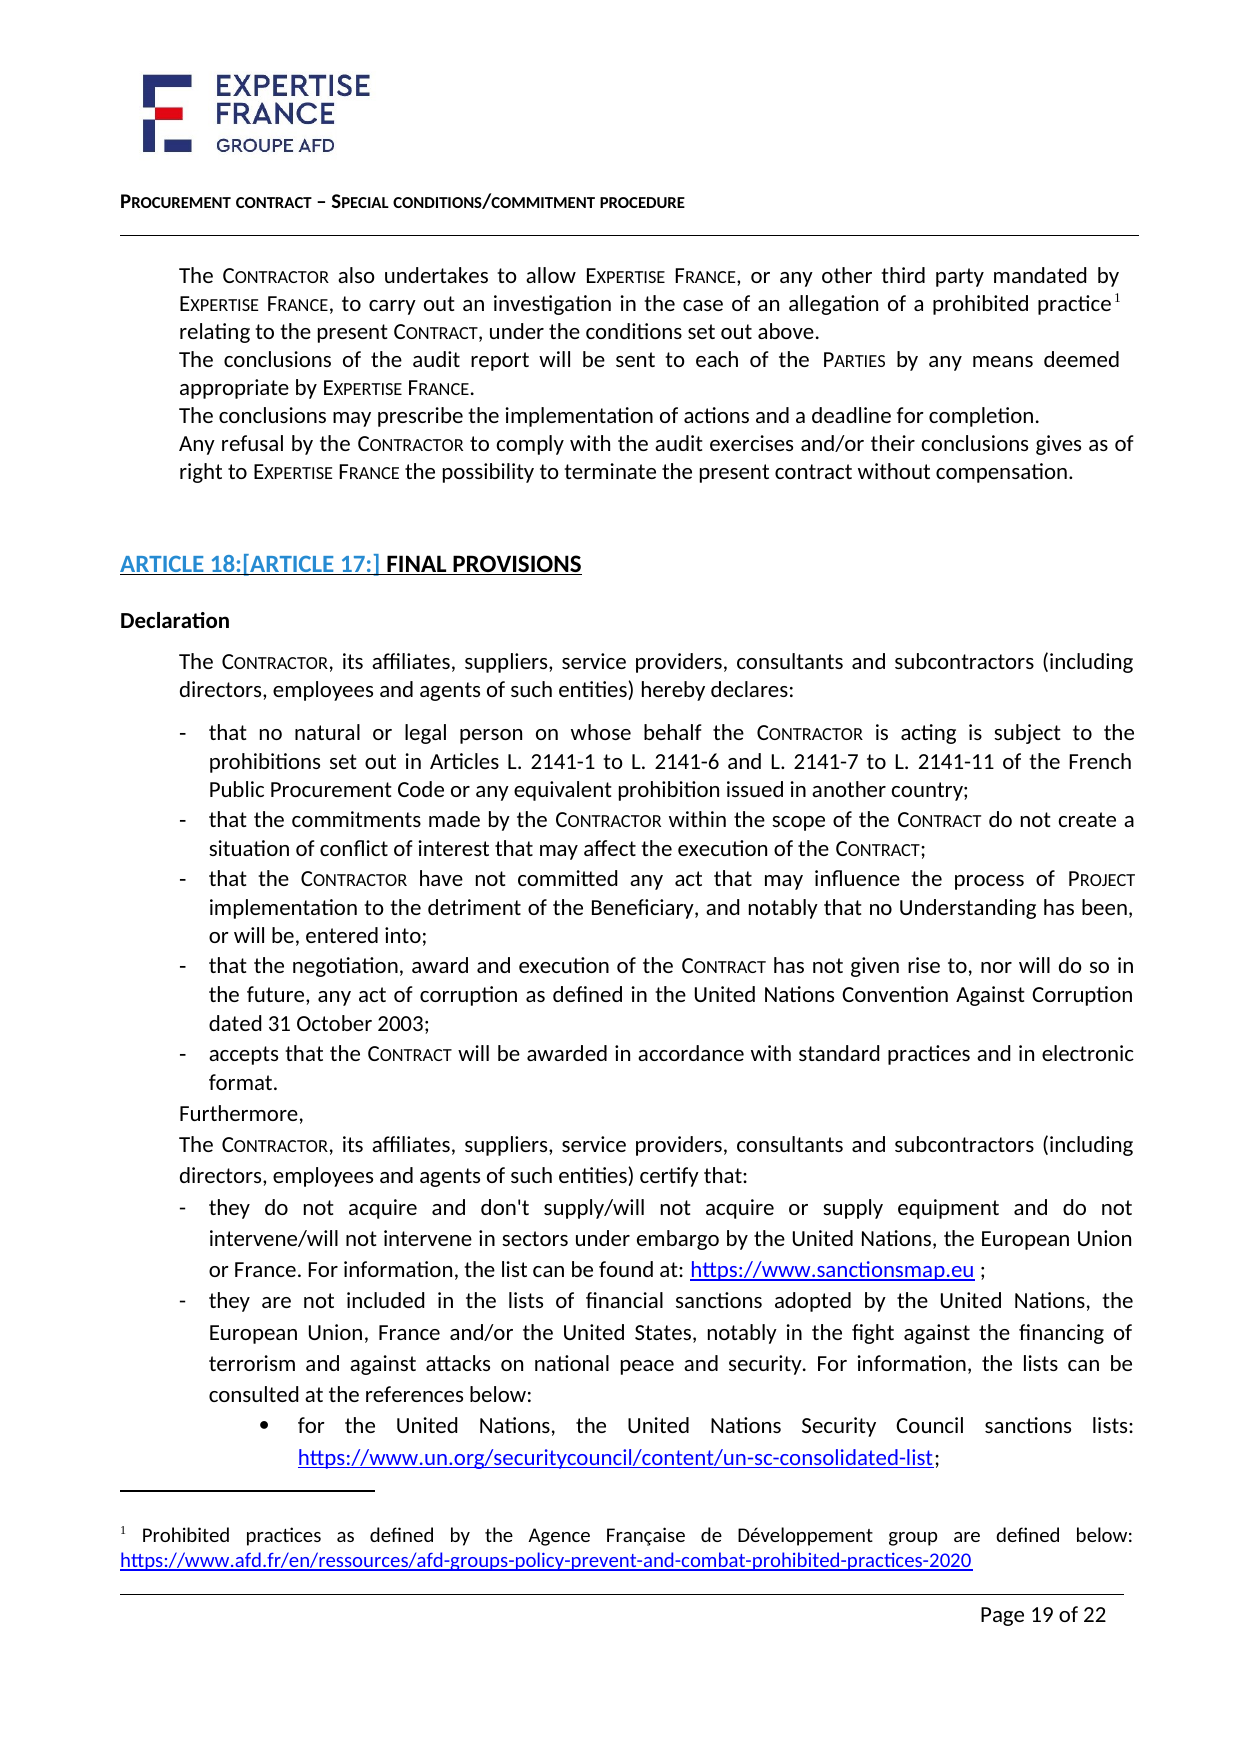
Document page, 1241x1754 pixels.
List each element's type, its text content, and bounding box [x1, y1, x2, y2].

list that the Contractor have not committed any act that may influence the process of Project implementation to the detriment of the Beneficiary, and notably that no Understanding has been, or will be, entered into; [179, 862, 1135, 949]
text The Contractor also undertakes to allow Expertise France, or any other third party mandated by Expertise France, to carry out an investigation in the case of an allegation of a prohibited practice relating to the present Contract, under the conditions set out above. [179, 261, 1121, 345]
text Any refusal by the Contractor to comply with the audit exercises and/or their conclusions gives as of right to Expertise France the possibility to terminate the present contract without compensation. [179, 429, 1135, 485]
list accepts that the Contract will be awarded in accordance with standard practices and in electronic format. [179, 1037, 1135, 1096]
text The conclusions may prescribe the implementation of actions and a deadline for completion. [179, 401, 1121, 429]
text The Contractor, its affiliates, suppliers, service providers, consultants and subcontractors (including directors, employees and agents of such entities) certify that: [179, 1127, 1135, 1190]
text The Contractor, its affiliates, suppliers, service providers, consultants and subcontractors (including directors, employees and agents of such entities) hereby declares: [179, 647, 1135, 703]
subtitle Declaration [120, 603, 1135, 634]
text Furthermore, [179, 1096, 1135, 1127]
list Final provisions [120, 548, 1135, 578]
text The conclusions of the audit report will be sent to each of the Parties by any means deemed appropriate by Expertise France. [179, 345, 1121, 401]
picture [120, 41, 397, 183]
list they do not acquire and don't supply/will not acquire or supply equipment and do not intervene/will not intervene in sectors under embargo by the United Nations, the European Union or France. For information, the list can be found at: https://www.sanctionsmap.eu ; [179, 1190, 1135, 1283]
list that the negotiation, award and execution of the Contract has not given rise to, nor will do so in the future, any act of corruption as defined in the United Nations Convention Against Corruption dated 31 October 2003; [179, 949, 1135, 1037]
list they are not included in the lists of financial sanctions adopted by the United Nations, the European Union, France and/or the United States, notably in the fight against the financing of terrorism and against attacks on national peace and security. For information, the lists can be consulted at the references below: [179, 1283, 1135, 1408]
list for the United Nations, the United Nations Security Council sanctions lists: https://www.un.org/securitycouncil/content/un-sc-consolidated-list; [260, 1408, 1135, 1471]
list that the commitments made by the Contractor within the scope of the Contract do not create a situation of conflict of interest that may affect the execution of the Contract; [179, 803, 1135, 862]
list that no natural or legal person on whose behalf the Contractor is acting is subject to the prohibitions set out in Articles L. 2141-1 to L. 2141-6 and L. 2141-7 to L. 2141-11 of the French Public Procurement Code or any equivalent prohibition issued in another country; [179, 716, 1135, 803]
